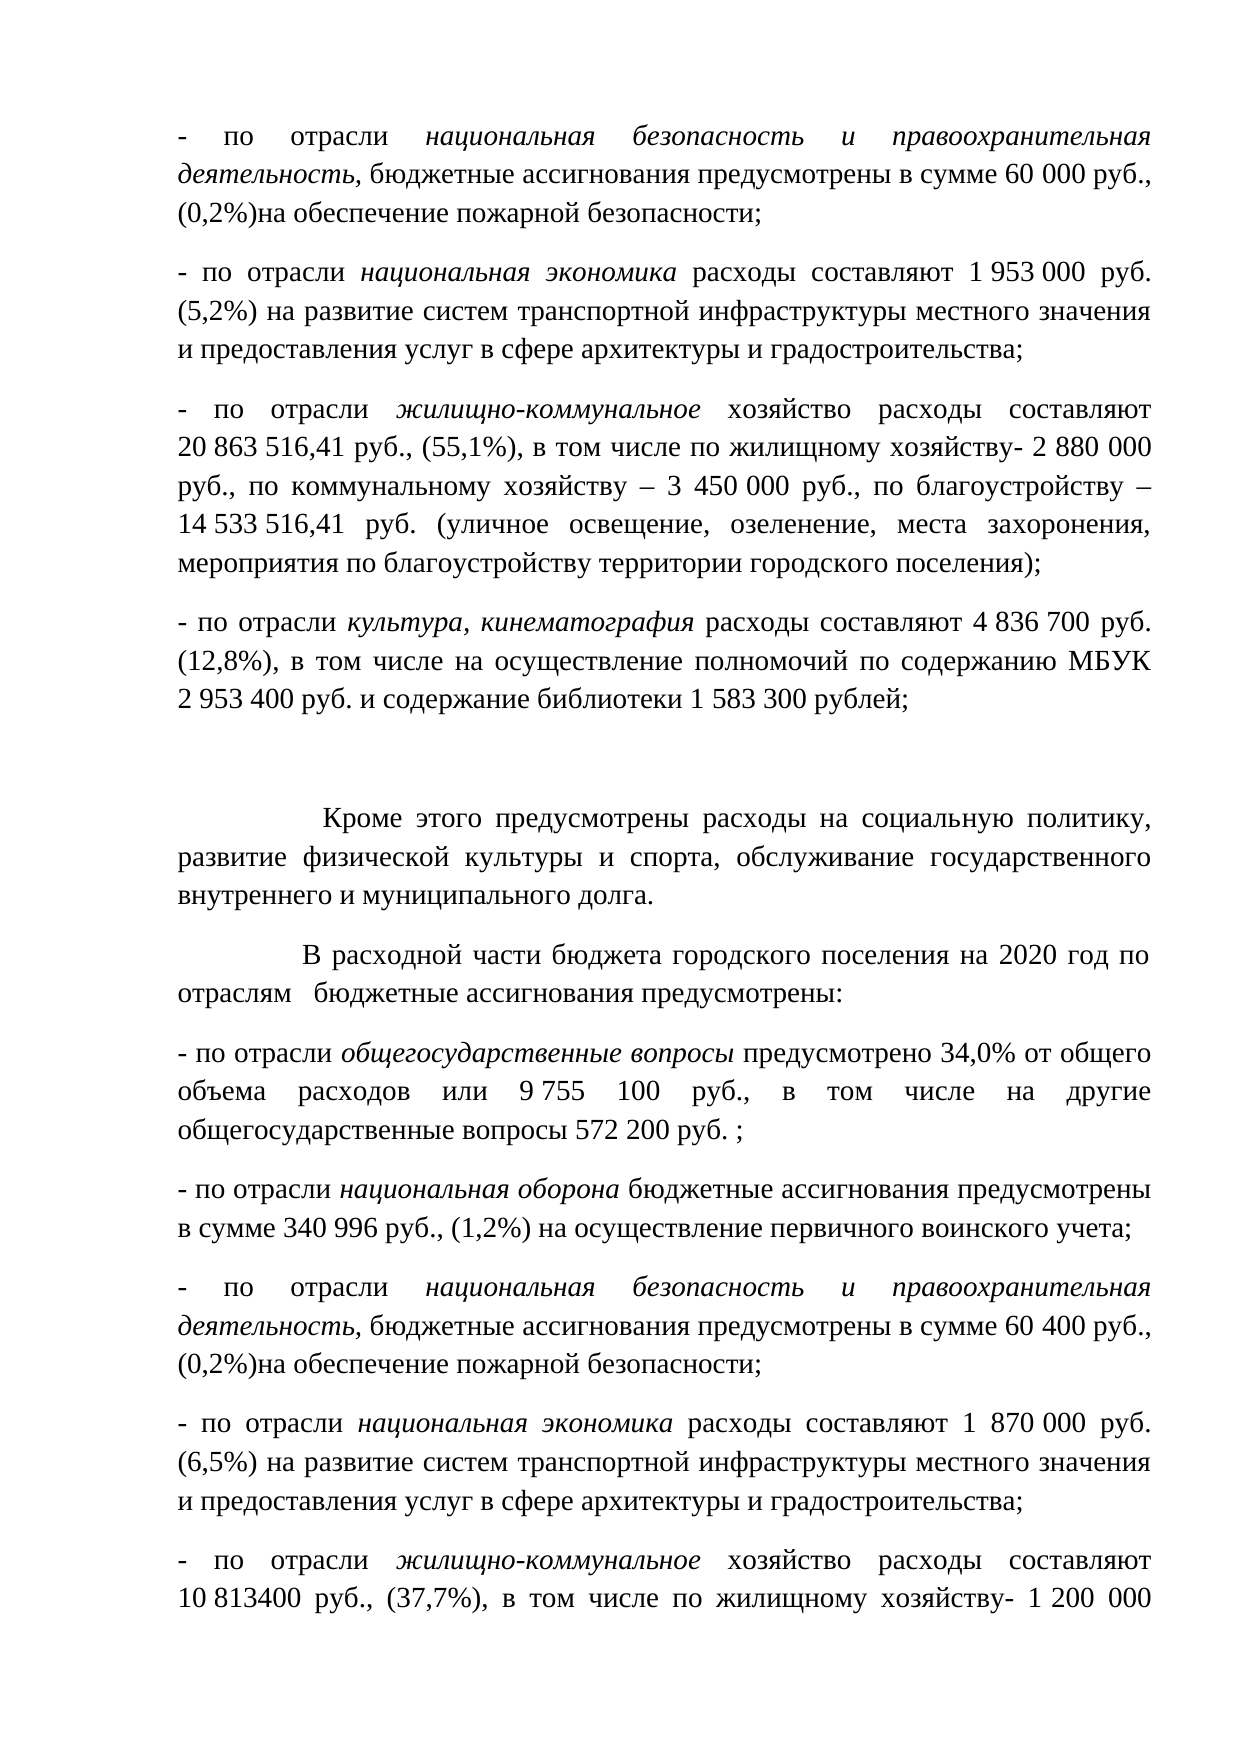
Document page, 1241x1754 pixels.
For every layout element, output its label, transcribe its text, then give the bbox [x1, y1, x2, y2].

text - по отрасли национальная оборона бюджетные ассигнования предусмотрены в сумме 340 996 руб., (1,2%) на осуществление первичного воинского учета; [177, 1171, 1152, 1243]
text - по отрасли национальная безопасность и правоохранительная деятельность, бюджетные ассигнования предусмотрены в сумме 60 000 руб., (0,2%)на обеспечение пожарной безопасности; [177, 118, 1152, 229]
text - по отрасли национальная экономика расходы составляют 1 870 000 руб. (6,5%) на развитие систем транспортной инфраструктуры местного значения и предоставления услуг в сфере архитектуры и градостроительства; [177, 1406, 1152, 1516]
text Кроме этого предусмотрены расходы на социальную политику, развитие физической культуры и спорта, обслуживание государственного внутреннего и муниципального долга. [177, 800, 1152, 911]
text - по отрасли жилищно-коммунальное хозяйство расходы составляют 20 863 516,41 руб., (55,1%), в том числе по жилищному хозяйству- 2 880 000 руб., по коммунальному хозяйству – 3 450 000 руб., по благоустройству – 14 533 516,41 руб. (уличное освещение, озеленение, места захоронения, мероприятия по благоустройству территории городского поселения); [177, 391, 1152, 579]
text - по отрасли национальная экономика расходы составляют 1 953 000 руб. (5,2%) на развитие систем транспортной инфраструктуры местного значения и предоставления услуг в сфере архитектуры и градостроительства; [177, 254, 1152, 365]
text - по отрасли культура, кинематография расходы составляют 4 836 700 руб. (12,8%), в том числе на осуществление полномочий по содержанию МБУК 2 953 400 руб. и содержание библиотеки 1 583 300 рублей; [177, 604, 1152, 715]
text В расходной части бюджета городского поселения на 2020 год по отраслям бюджетные ассигнования предусмотрены: [177, 937, 1152, 1009]
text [177, 1542, 1152, 1614]
text - по отрасли общегосударственные вопросы предусмотрено 34,0% от общего объема расходов или 9 755 100 руб., в том числе на другие общегосударственные вопросы 572 200 руб. ; [177, 1035, 1152, 1145]
text - по отрасли национальная безопасность и правоохранительная деятельность, бюджетные ассигнования предусмотрены в сумме 60 400 руб., (0,2%)на обеспечение пожарной безопасности; [177, 1269, 1152, 1380]
